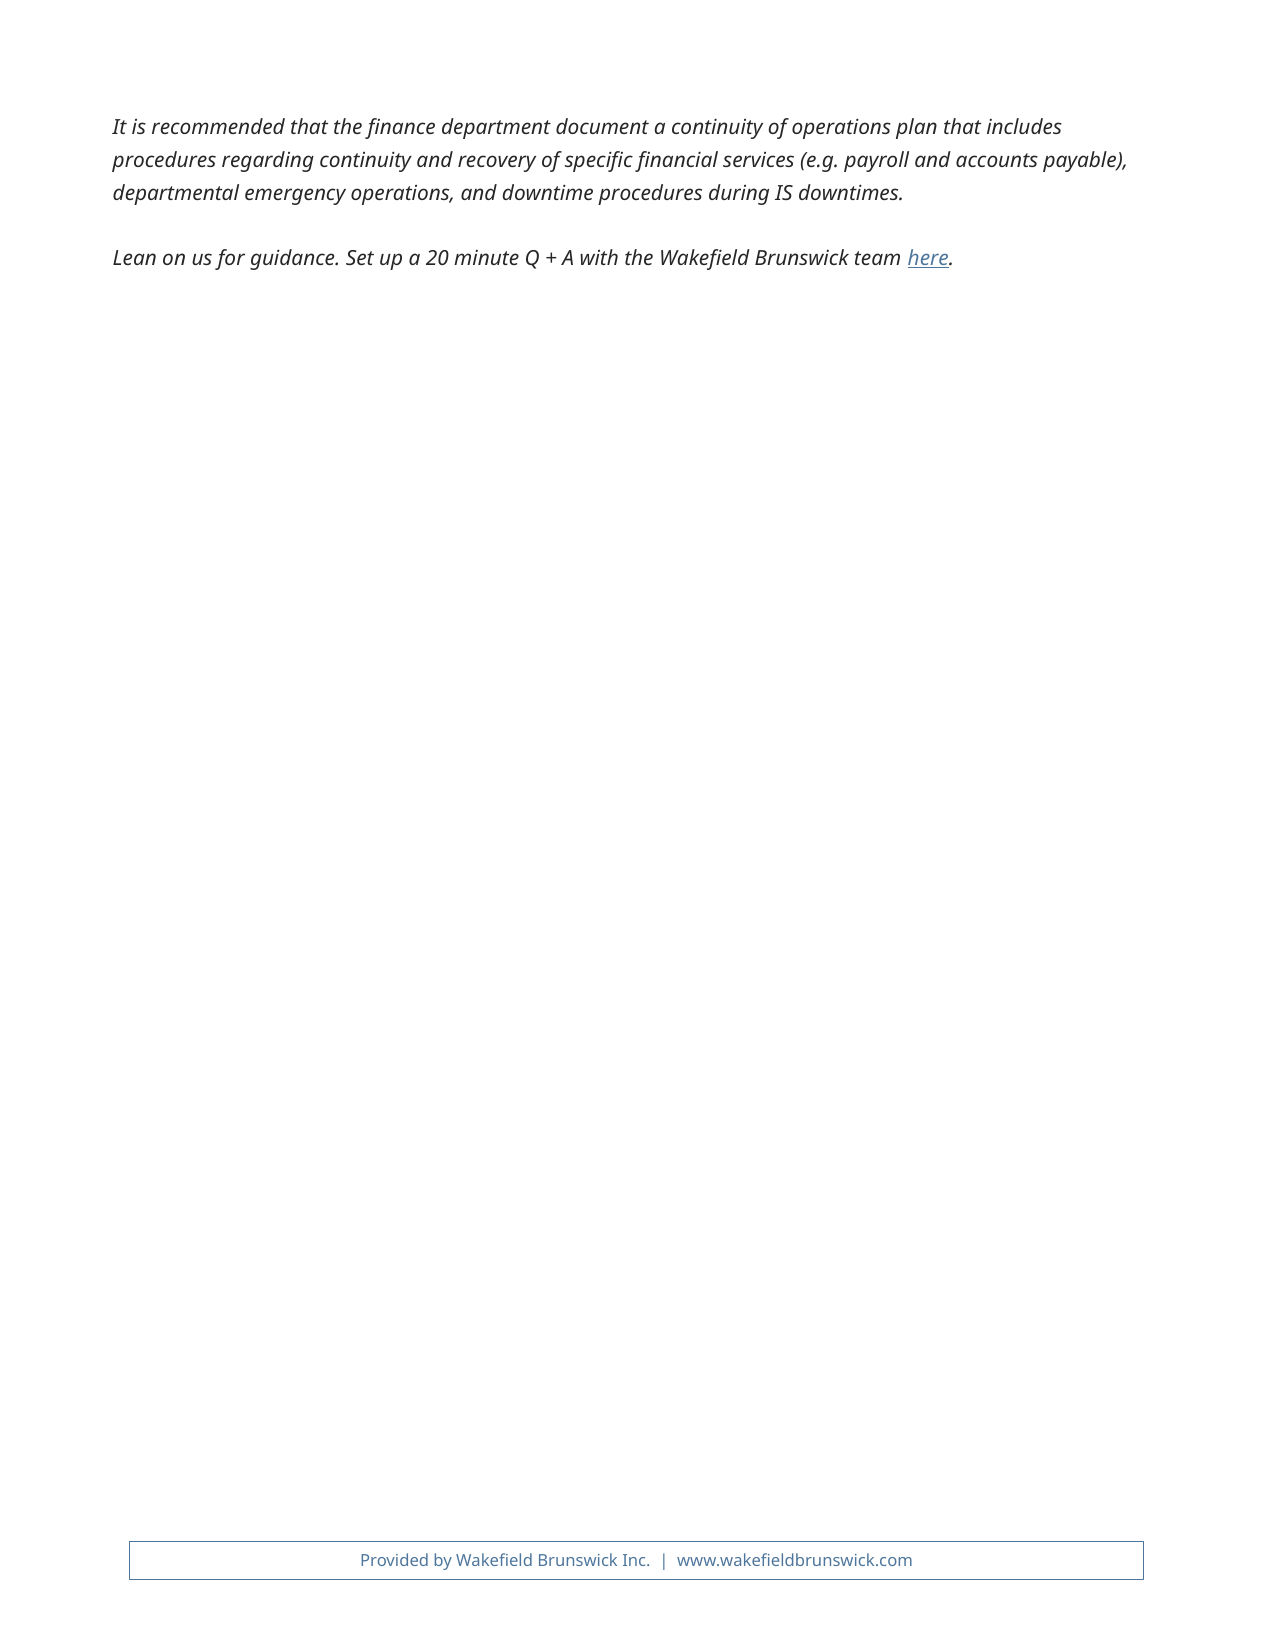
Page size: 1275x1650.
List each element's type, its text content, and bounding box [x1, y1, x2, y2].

text Lean on us for guidance. Set up a 20 minute Q + A with the Wakefield Brunswick team here. [112, 243, 1162, 271]
text It is recommended that the finance department document a continuity of operations plan that includes procedures regarding continuity and recovery of specific financial services (e.g. payroll and accounts payable), departmental emergency operations, and downtime procedures during IS downtimes. [112, 112, 1162, 206]
